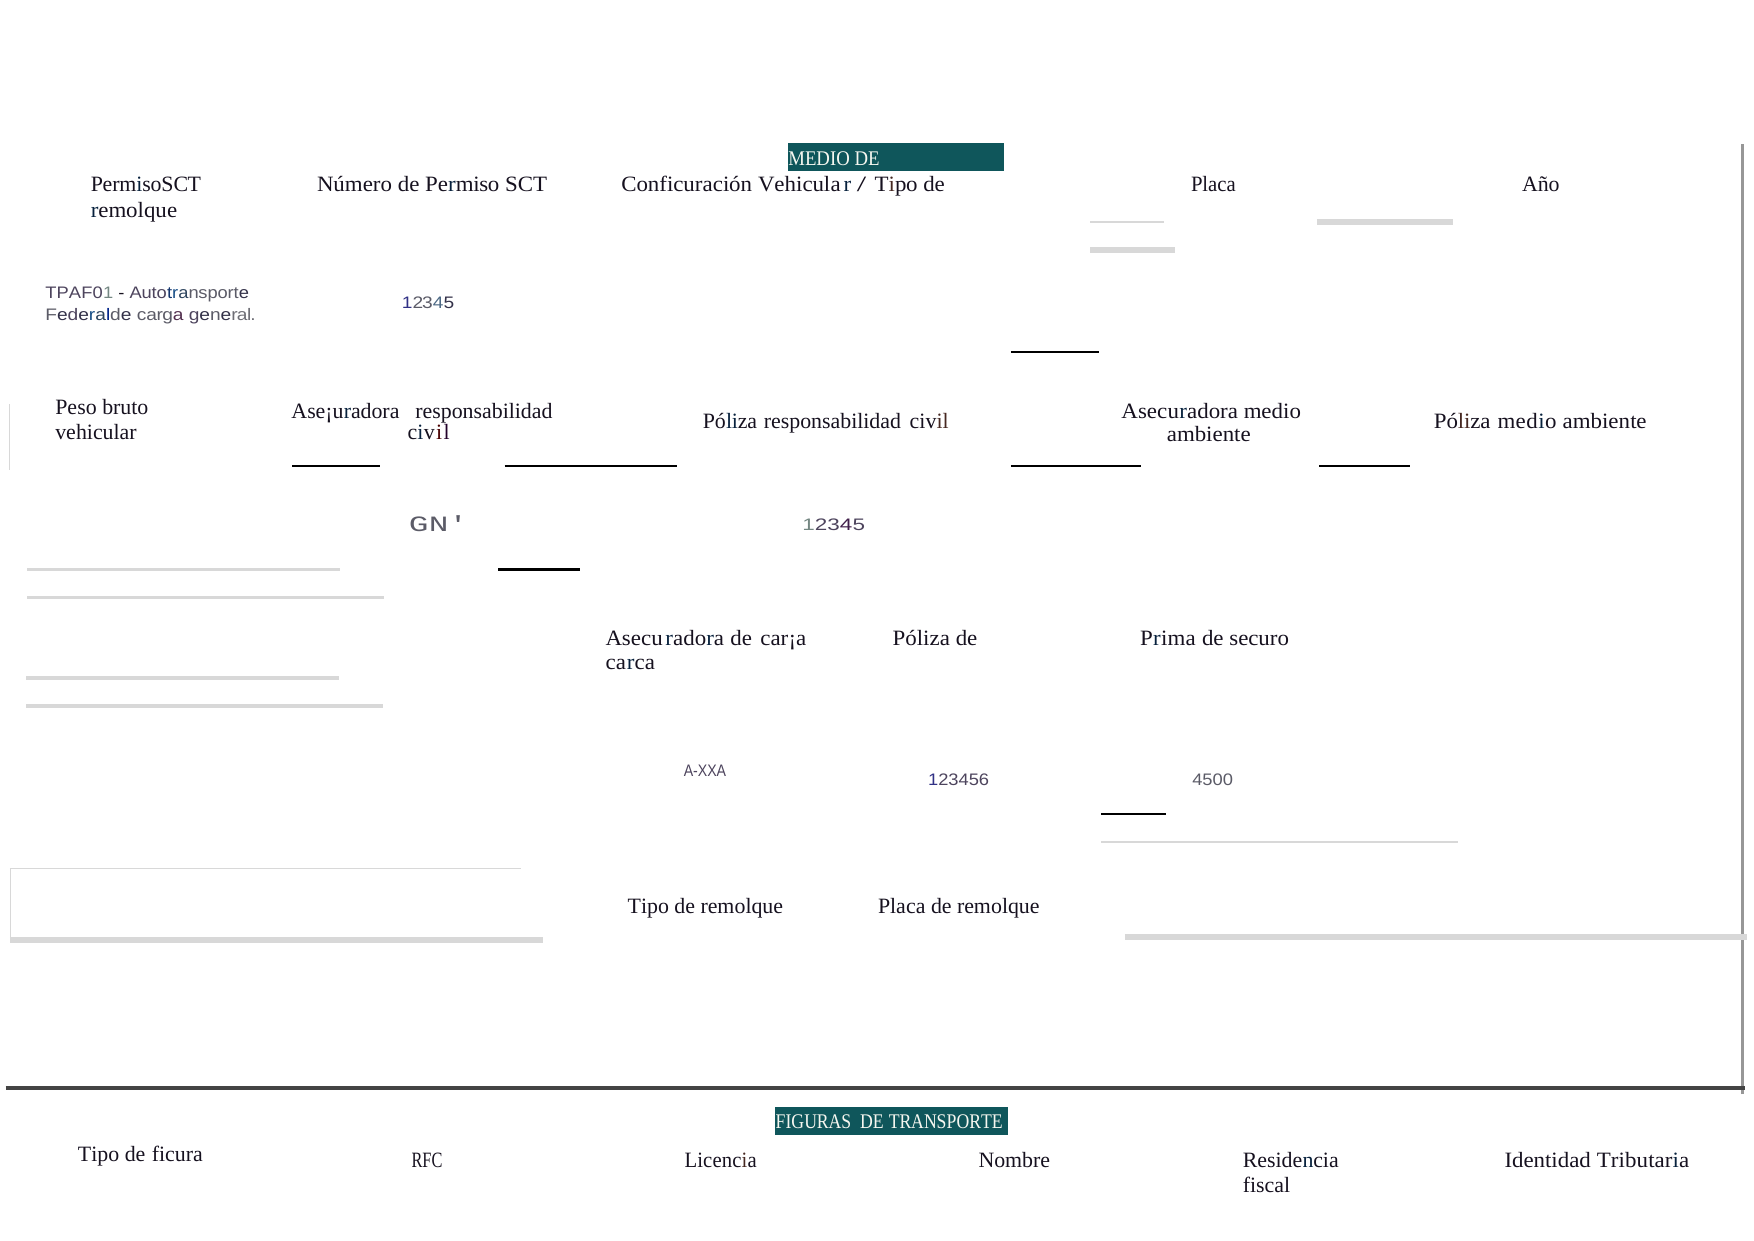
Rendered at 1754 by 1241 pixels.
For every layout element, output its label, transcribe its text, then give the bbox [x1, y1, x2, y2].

text Asecuradora medio ambiente [1121, 400, 1303, 446]
text Póliza responsabilidad civil [703, 408, 951, 433]
text Federalde carga general. 12345 [45, 301, 1754, 325]
text Asecuradora de car¡a Póliza de carca [605, 626, 1027, 674]
text A-XXA [0, 761, 726, 780]
text Nombre [978, 1147, 1053, 1172]
text Año [1522, 171, 1754, 197]
text TPAF01 - Autotransporte [45, 288, 1754, 301]
text Ase¡uradora responsabilidad civil [291, 401, 556, 444]
text Póliza medio ambiente [1434, 408, 1754, 433]
text GN' 12345 [409, 513, 1754, 538]
text Identidad Tributaria [1504, 1147, 1754, 1172]
text Placa [1191, 171, 1237, 197]
text 123456 [730, 769, 989, 789]
text Residencia fiscal [1243, 1147, 1391, 1197]
text Prima de securo [1140, 626, 1754, 650]
text 4500 [1192, 769, 1754, 789]
text RFC Licencia [411, 1147, 760, 1172]
text PermisoSCT Número de Permiso SCT Conficuración Vehicular / Tipo de remolque [91, 171, 1030, 222]
text Tipo de ficura [78, 1141, 203, 1166]
text Tipo de remolque Placa de remolque [0, 893, 1667, 918]
text Peso bruto vehicular [55, 394, 233, 444]
